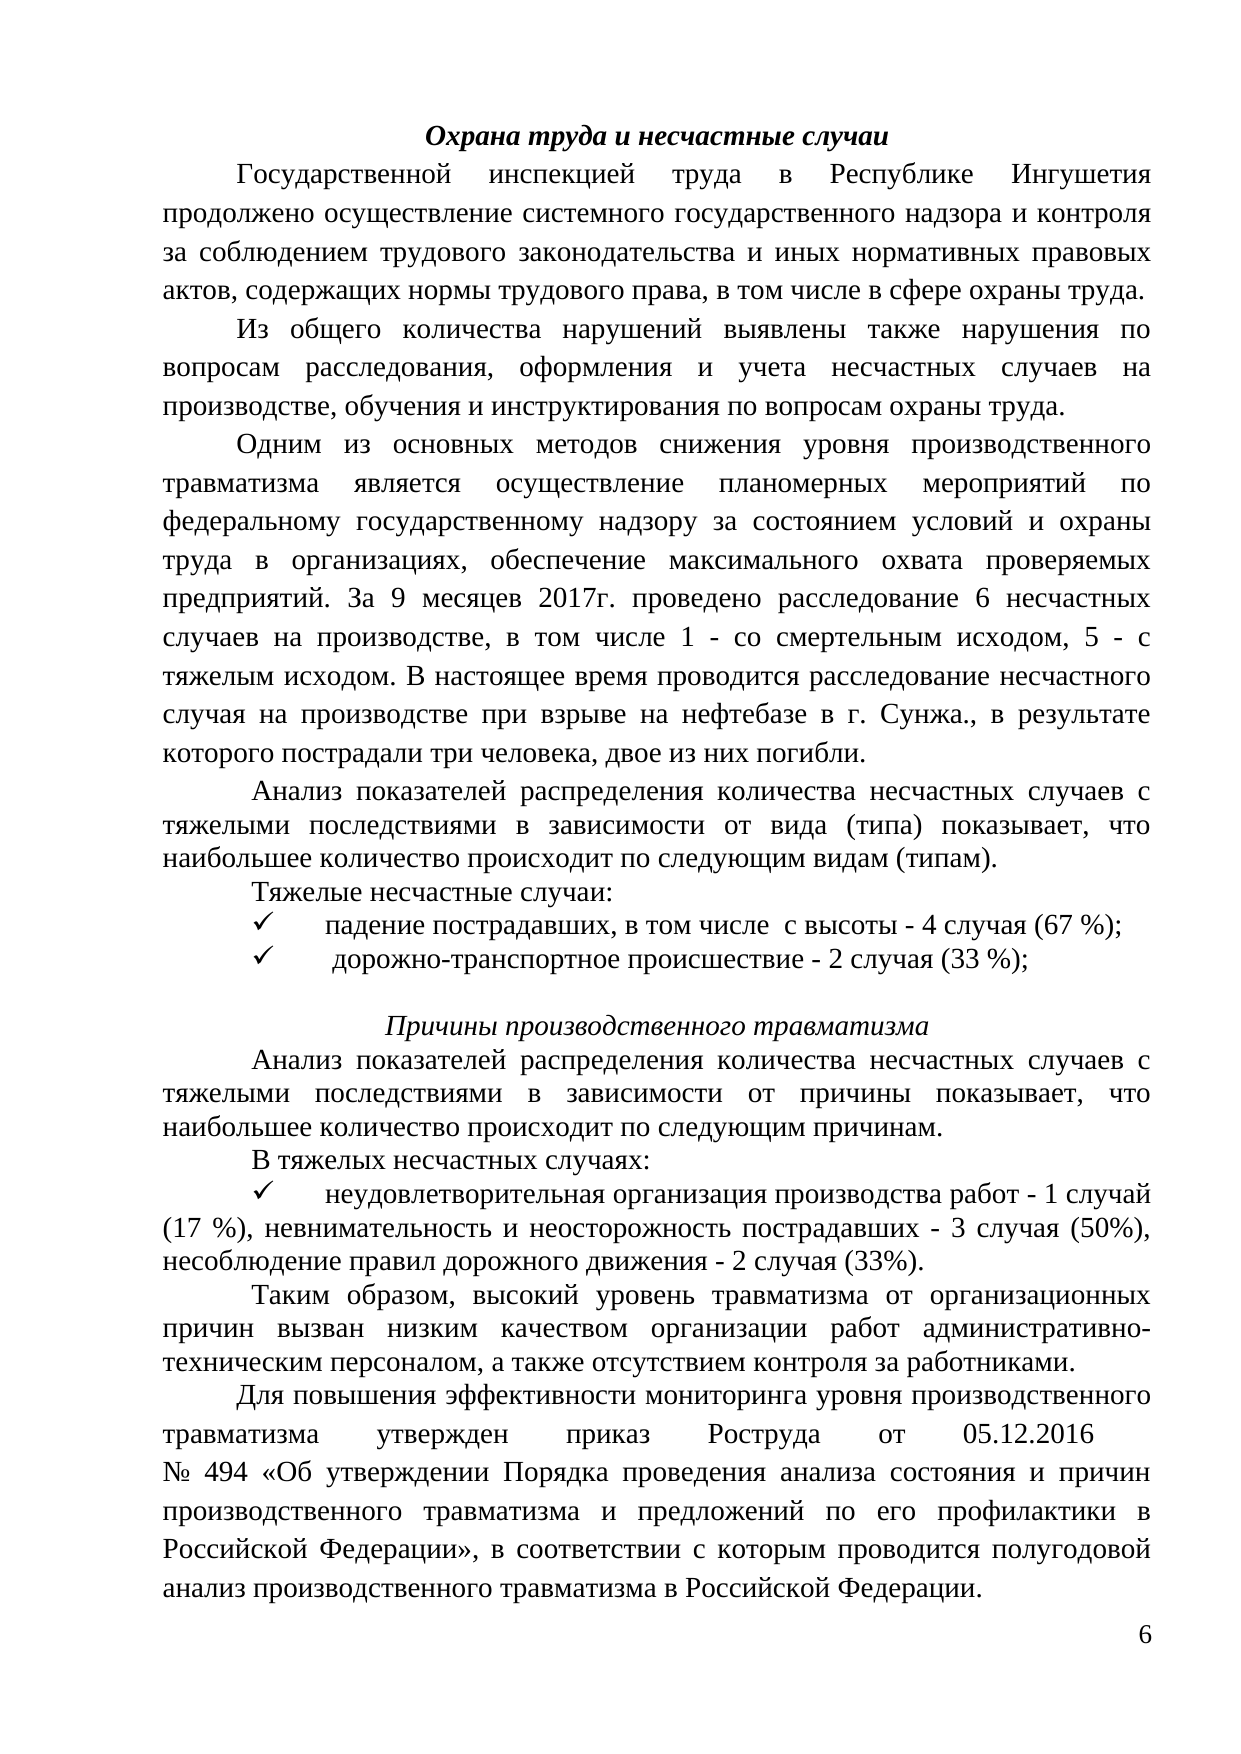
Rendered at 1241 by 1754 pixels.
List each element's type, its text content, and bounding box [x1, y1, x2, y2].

text Тяжелые несчастные случаи: [162, 874, 1152, 907]
text Анализ показателей распределения количества несчастных случаев с тяжелыми последствиями в зависимости от вида (типа) показывает, что наибольшее количество происходит по следующим видам (типам). [162, 773, 1152, 874]
list дорожно-транспортное происшествие - 2 случая (33 %); [162, 941, 1152, 975]
text Причины производственного травматизма [162, 1008, 1152, 1042]
text Таким образом, высокий уровень травматизма от организационных причин вызван низким качеством организации работ административно-техническим персоналом, а также отсутствием контроля за работниками. [162, 1277, 1152, 1377]
text Государственной инспекцией труда в Республике Ингушетия продолжено осуществление системного государственного надзора и контроля за соблюдением трудового законодательства и иных нормативных правовых актов, содержащих нормы трудового права, в том числе в сфере охраны труда. [162, 157, 1152, 306]
list неудовлетворительная организация производства работ - 1 случай (17 %), невнимательность и неосторожность пострадавших - 3 случая (50%), несоблюдение правил дорожного движения - 2 случая (33%). [162, 1176, 1152, 1277]
list падение пострадавших, в том числе с высоты - 4 случая (67 %); [162, 907, 1152, 941]
text Одним из основных методов снижения уровня производственного травматизма является осуществление планомерных мероприятий по федеральному государственному надзору за состоянием условий и охраны труда в организациях, обеспечение максимального охвата проверяемых предприятий. За 9 месяцев 2017г. проведено расследование 6 несчастных случаев на производстве, в том числе 1 - со смертельным исходом, 5 - с тяжелым исходом. В настоящее время проводится расследование несчастного случая на производстве при взрыве на нефтебазе в г. Сунжа., в результате которого пострадали три человека, двое из них погибли. [162, 426, 1152, 768]
text Анализ показателей распределения количества несчастных случаев с тяжелыми последствиями в зависимости от причины показывает, что наибольшее количество происходит по следующим причинам. [162, 1042, 1152, 1142]
list Для повышения эффективности мониторинга уровня производственного травматизма утвержден приказ Роструда от 05.12.2016 № 494 «Об утверждении Порядка проведения анализа состояния и причин производственного травматизма и предложений по его профилактики в Российской Федерации», в соответствии с которым проводится полугодовой анализ производственного травматизма в Российской Федерации. [162, 1377, 1152, 1604]
text В тяжелых несчастных случаях: [162, 1142, 1152, 1176]
text Охрана труда и несчастные случаи [162, 118, 1152, 152]
text Из общего количества нарушений выявлены также нарушения по вопросам расследования, оформления и учета несчастных случаев на производстве, обучения и инструктирования по вопросам охраны труда. [162, 311, 1152, 421]
